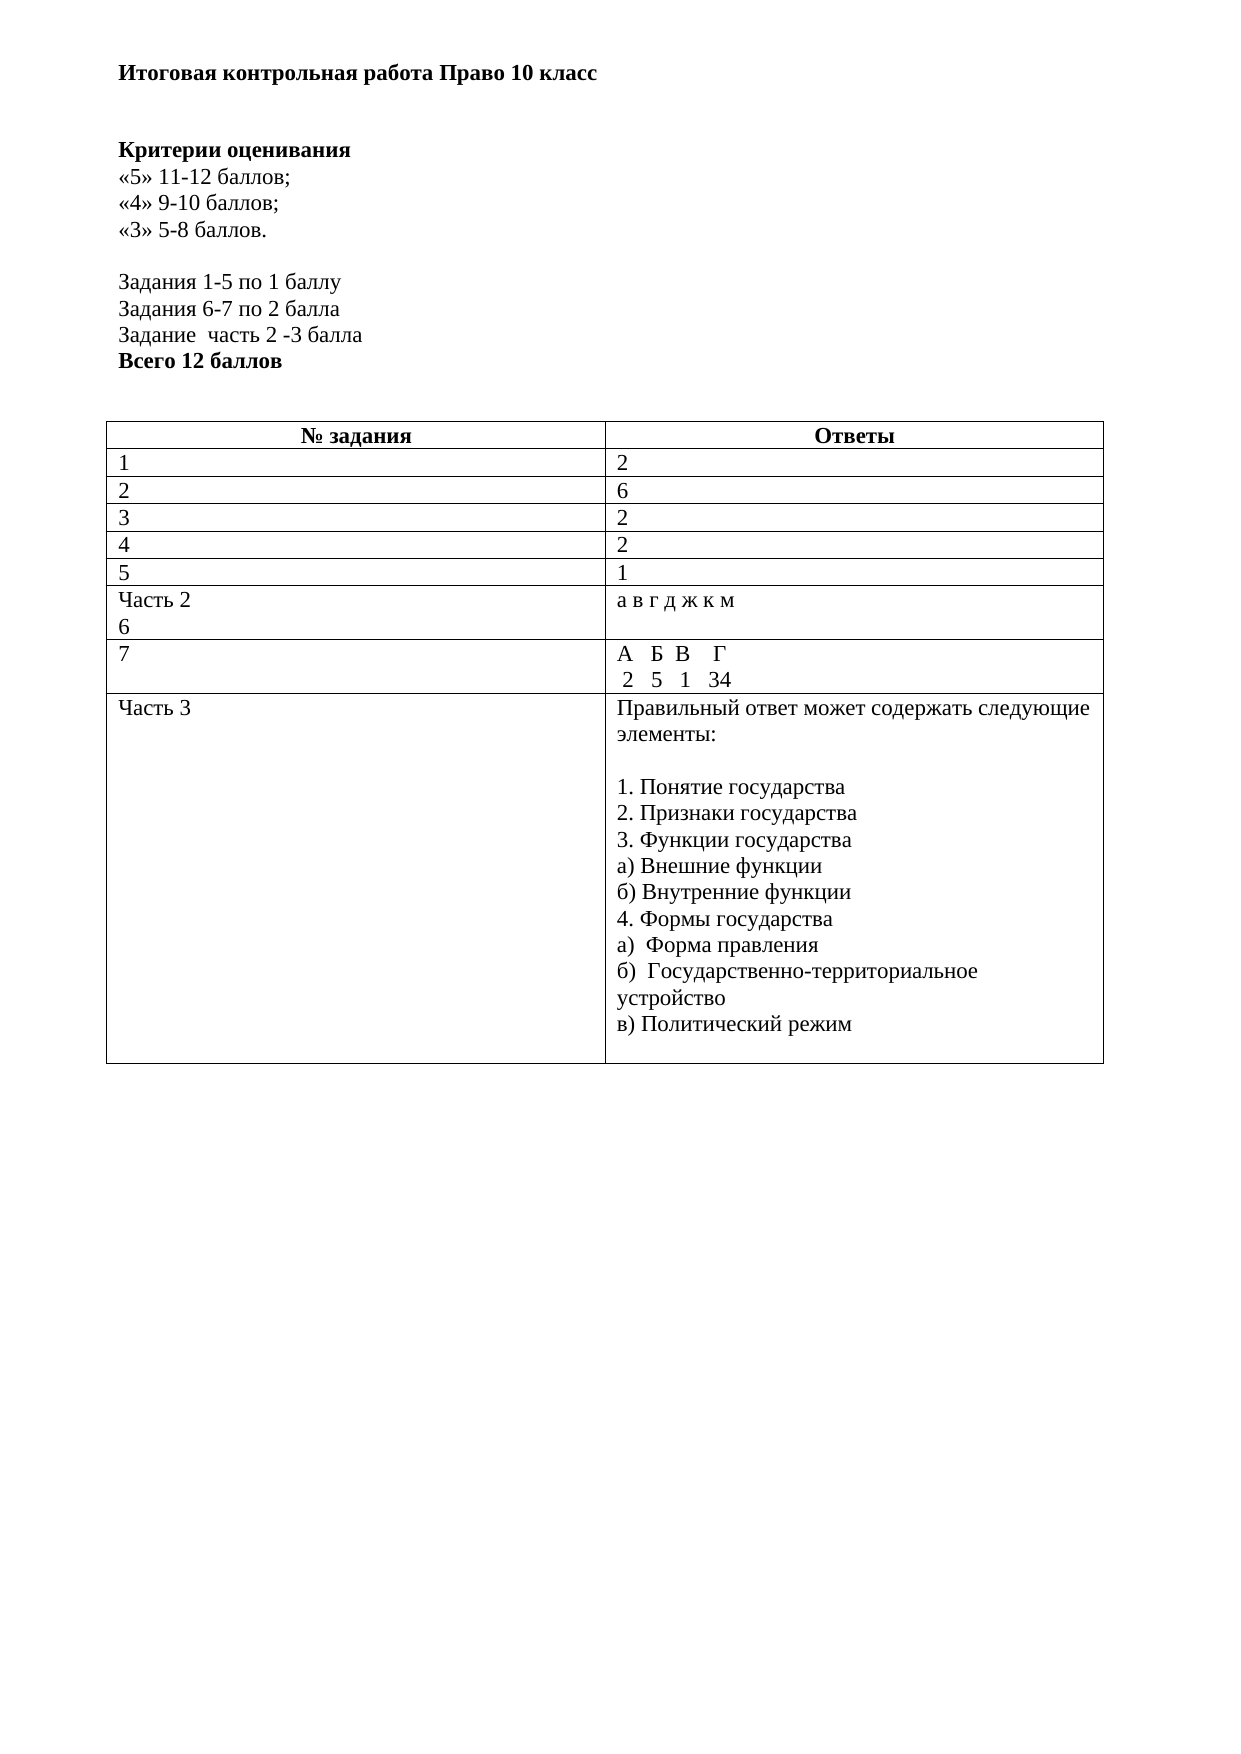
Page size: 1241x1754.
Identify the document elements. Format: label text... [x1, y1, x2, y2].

text Критерии оценивания [118, 137, 1152, 163]
text Задание часть 2 -3 балла [118, 321, 1152, 347]
text «4» 9-10 баллов; [118, 189, 1152, 216]
table_header № задания [107, 422, 605, 448]
table_cell 1 [107, 449, 605, 476]
table_cell 4 [107, 532, 605, 558]
table_cell 2 [606, 532, 1103, 558]
text «5» 11-12 баллов; [118, 163, 1152, 189]
table_cell а в г д ж к м [606, 586, 1103, 639]
table_header Ответы [606, 422, 1103, 448]
table_cell А Б В Г 2 5 1 34 [606, 640, 1103, 693]
text Итоговая контрольная работа Право 10 класс [118, 59, 1152, 86]
text Задания 6-7 по 2 балла [118, 295, 1152, 321]
table_cell 2 [606, 504, 1103, 531]
table_cell 6 [606, 477, 1103, 503]
table_cell 1 [606, 559, 1103, 585]
table_cell Часть 3 [107, 694, 605, 1063]
table_cell Правильный ответ может содержать следующие элементы: 1. Понятие государства 2. Признаки государства 3. Функции государства а) Внешние функции б) Внутренние функции 4. Формы государства а) Форма правления б) Государственно-территориальное устройство в) Политический режим [606, 694, 1103, 1063]
table_cell 5 [107, 559, 605, 585]
table_cell 3 [107, 504, 605, 531]
table_cell 2 [107, 477, 605, 503]
table_cell Часть 2 6 [107, 586, 605, 639]
table_cell 7 [107, 640, 605, 693]
text Задания 1-5 по 1 баллу [118, 268, 1152, 295]
text «3» 5-8 баллов. [118, 216, 1152, 242]
table_cell 2 [606, 449, 1103, 476]
text Всего 12 баллов [118, 347, 1152, 374]
